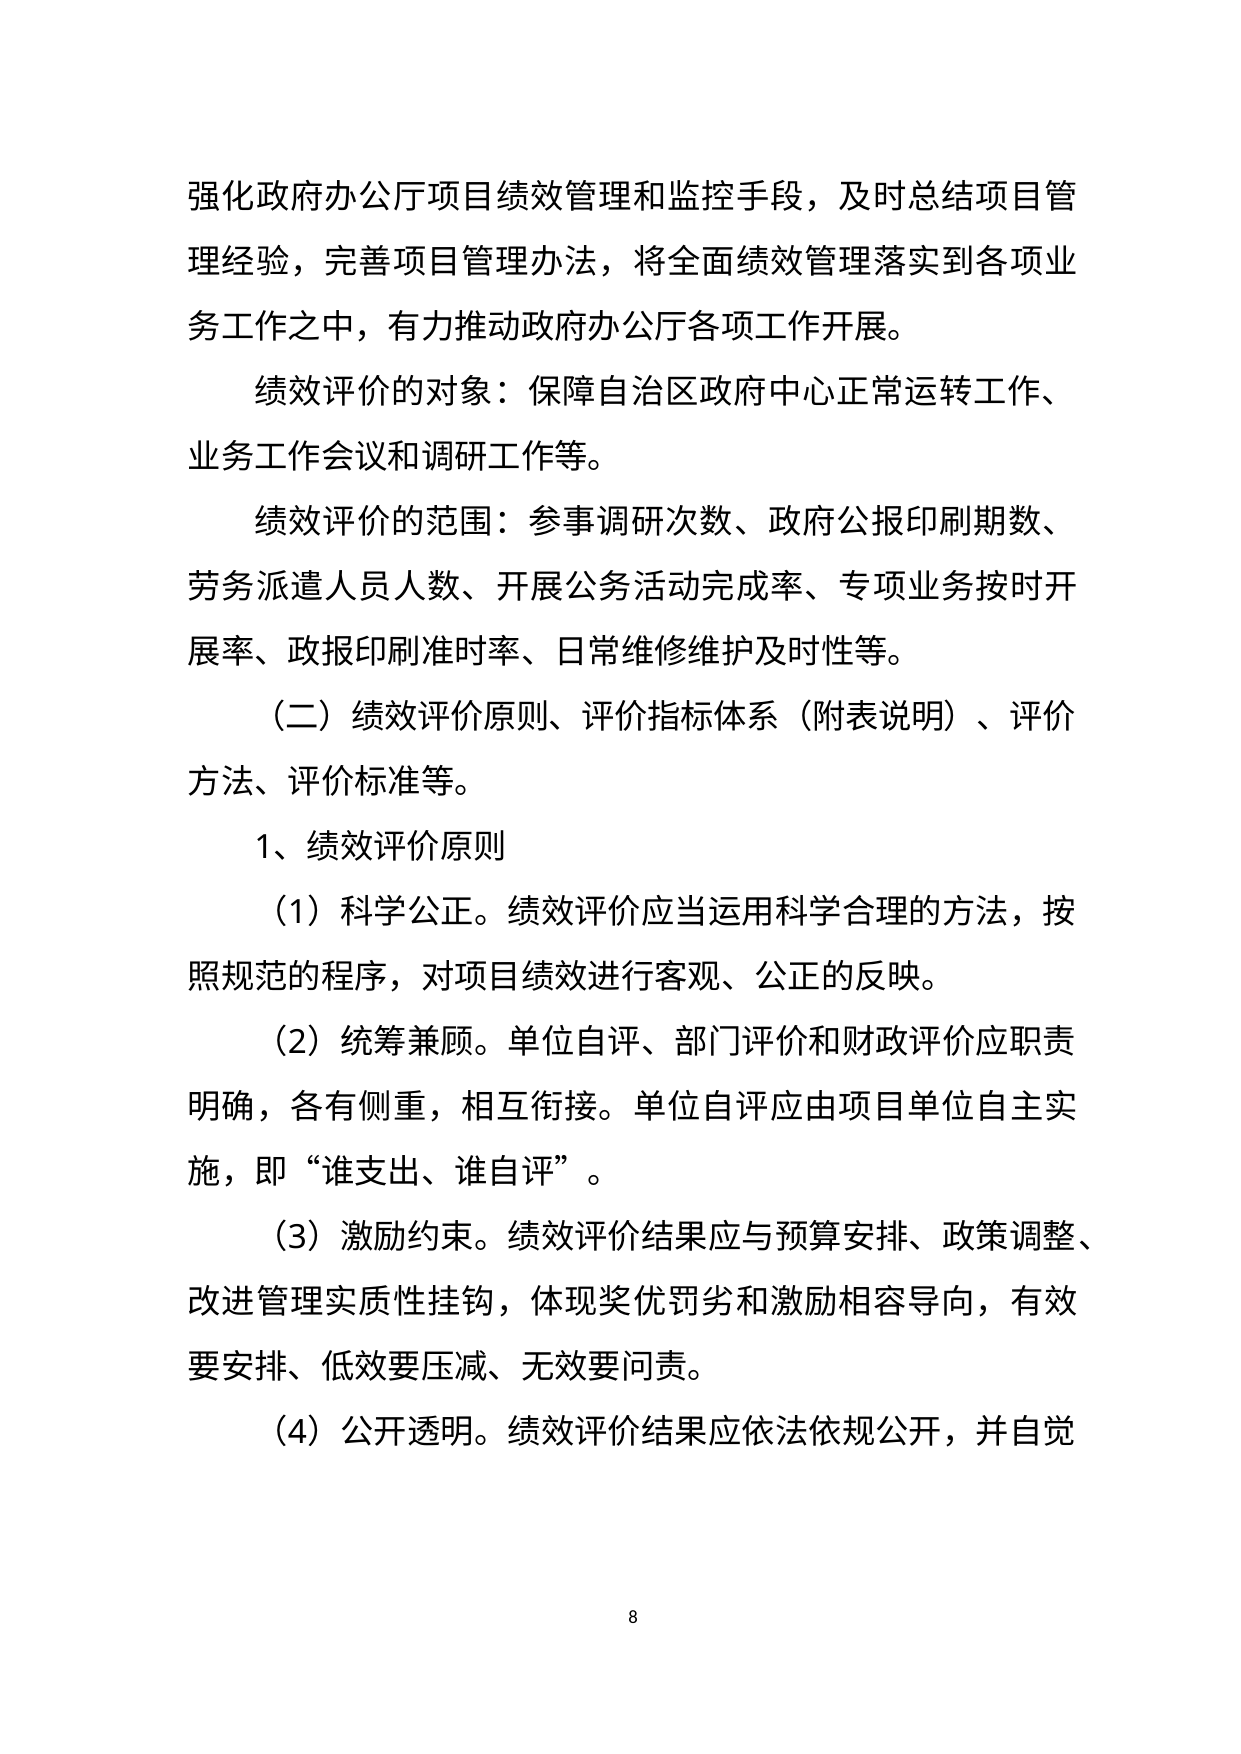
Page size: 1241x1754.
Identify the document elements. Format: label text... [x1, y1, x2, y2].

text （1）科学公正。绩效评价应当运用科学合理的方法，按照规范的程序，对项目绩效进行客观、公正的反映。 [187, 877, 1078, 1007]
text 绩效评价的范围：参事调研次数、政府公报印刷期数、劳务派遣人员人数、开展公务活动完成率、专项业务按时开展率、政报印刷准时率、日常维修维护及时性等。 [187, 487, 1078, 682]
text （二）绩效评价原则、评价指标体系（附表说明）、评价方法、评价标准等。 [187, 682, 1078, 812]
text （2）统筹兼顾。单位自评、部门评价和财政评价应职责明确，各有侧重，相互衔接。单位自评应由项目单位自主实施，即“谁支出、谁自评”。 [187, 1007, 1078, 1202]
text 1、绩效评价原则 [187, 812, 1078, 877]
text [187, 162, 1078, 357]
text 绩效评价的对象：保障自治区政府中心正常运转工作、业务工作会议和调研工作等。 [187, 357, 1078, 487]
text （3）激励约束。绩效评价结果应与预算安排、政策调整、改进管理实质性挂钩，体现奖优罚劣和激励相容导向，有效要安排、低效要压减、无效要问责。 [187, 1202, 1078, 1397]
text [187, 1397, 1078, 1528]
